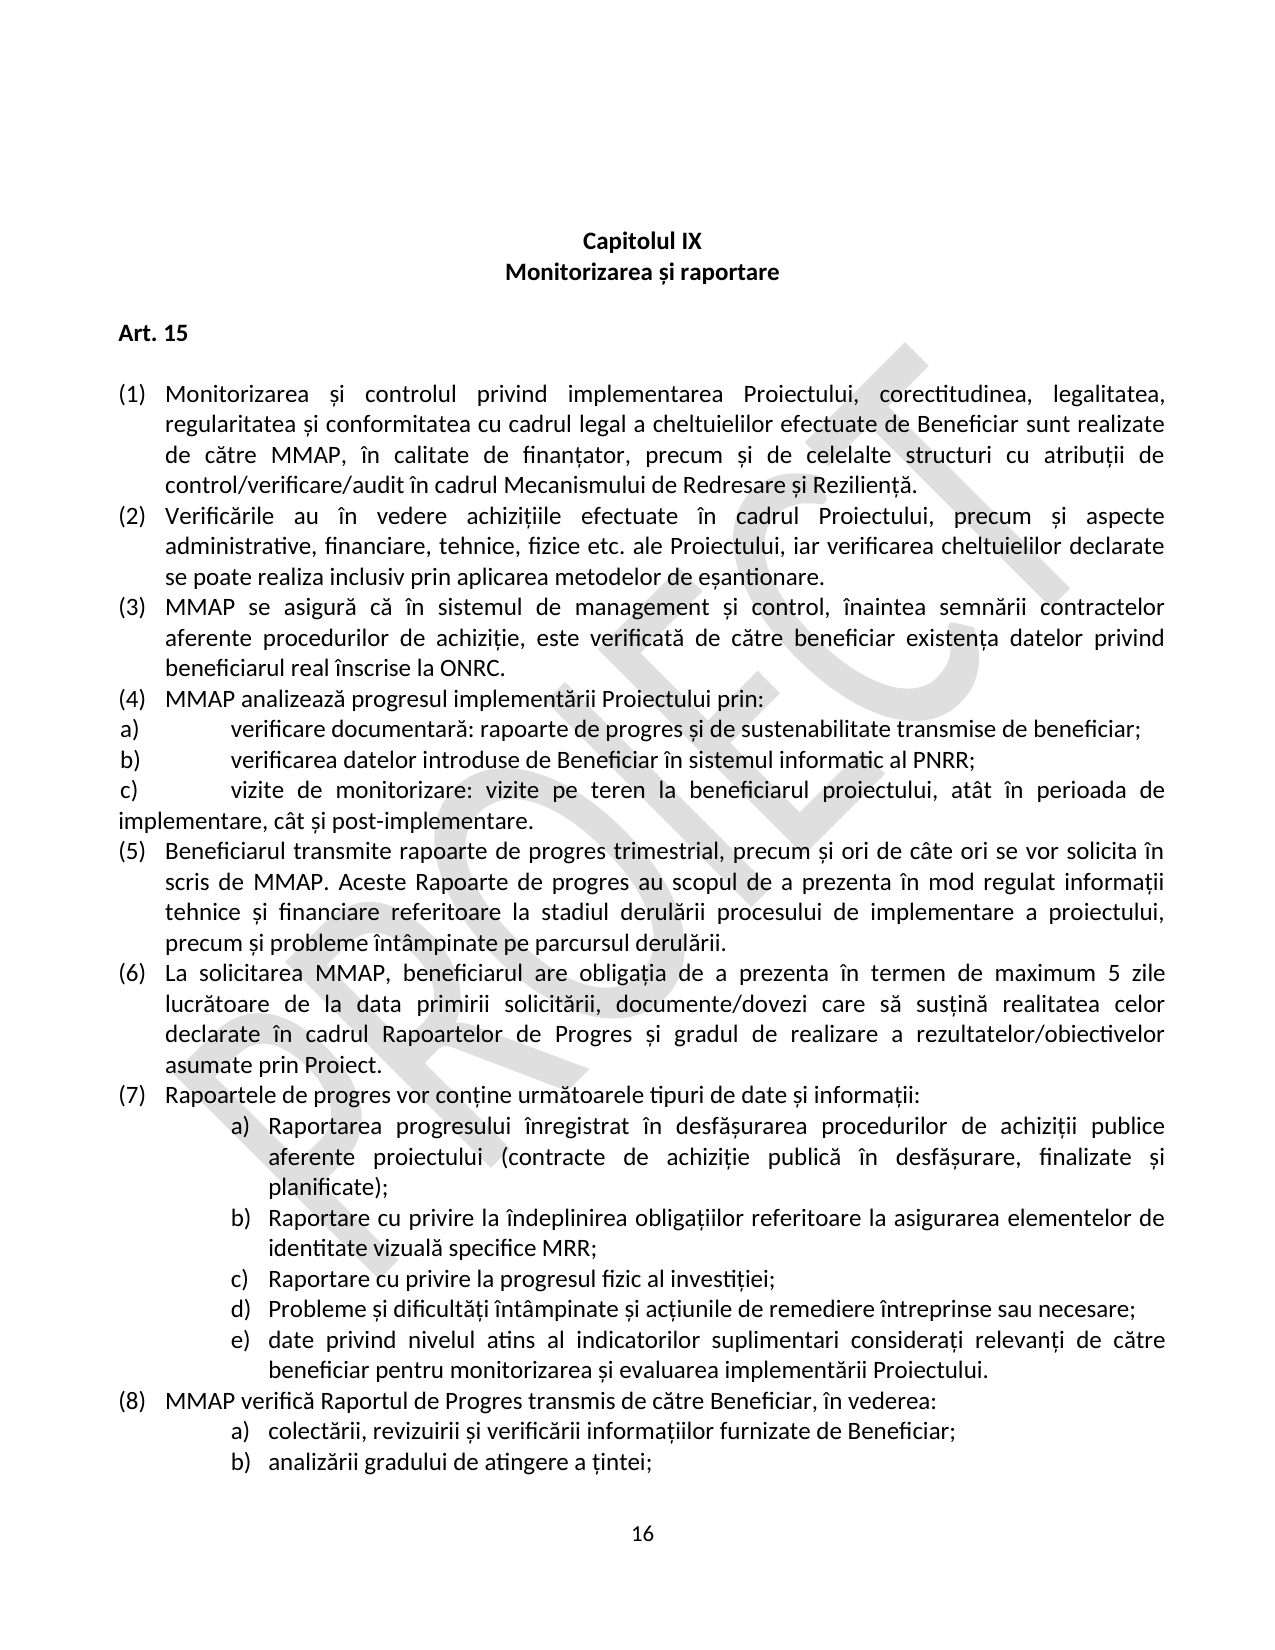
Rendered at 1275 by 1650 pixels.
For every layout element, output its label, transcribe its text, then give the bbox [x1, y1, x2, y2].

list date privind nivelul atins al indicatorilor suplimentari considerați relevanți de către beneficiar pentru monitorizarea și evaluarea implementării Proiectului. [231, 1324, 1167, 1385]
list analizării gradului de atingere a țintei; [231, 1446, 1167, 1476]
list verificare documentară: rapoarte de progres și de sustenabilitate transmise de beneficiar; [118, 713, 1167, 744]
list MMAP se asigură că în sistemul de management și control, înaintea semnării contractelor aferente procedurilor de achiziție, este verificată de către beneficiar existența datelor privind beneficiarul real înscrise la ONRC. [118, 591, 1167, 683]
list verificarea datelor introduse de Beneficiar în sistemul informatic al PNRR; [118, 744, 1167, 774]
list vizite de monitorizare: vizite pe teren la beneficiarul proiectului, atât în perioada de implementare, cât şi post-implementare. [118, 774, 1167, 836]
list Probleme și dificultăți întâmpinate și acțiunile de remediere întreprinse sau necesare; [231, 1293, 1167, 1324]
text Art. 15 [118, 317, 1167, 347]
list MMAP verifică Raportul de Progres transmis de către Beneficiar, în vederea: [118, 1385, 1167, 1415]
list MMAP analizează progresul implementării Proiectului prin: [118, 683, 1167, 713]
list Beneficiarul transmite rapoarte de progres trimestrial, precum și ori de câte ori se vor solicita în scris de MMAP. Aceste Rapoarte de progres au scopul de a prezenta în mod regulat informații tehnice şi financiare referitoare la stadiul derulării procesului de implementare a proiectului, precum şi probleme întâmpinate pe parcursul derulării. [118, 836, 1167, 958]
list Verificările au în vedere achizițiile efectuate în cadrul Proiectului, precum și aspecte administrative, financiare, tehnice, fizice etc. ale Proiectului, iar verificarea cheltuielilor declarate se poate realiza inclusiv prin aplicarea metodelor de eșantionare. [118, 500, 1167, 591]
list Raportarea progresului înregistrat în desfășurarea procedurilor de achiziții publice aferente proiectului (contracte de achiziție publică în desfășurare, finalizate și planificate); [231, 1110, 1167, 1202]
list Monitorizarea și controlul privind implementarea Proiectului, corectitudinea, legalitatea, regularitatea și conformitatea cu cadrul legal a cheltuielilor efectuate de Beneficiar sunt realizate de către MMAP, în calitate de finanțator, precum și de celelalte structuri cu atribuții de control/verificare/audit în cadrul Mecanismului de Redresare și Reziliență. [118, 378, 1167, 500]
list Raportare cu privire la îndeplinirea obligațiilor referitoare la asigurarea elementelor de identitate vizuală specifice MRR; [231, 1202, 1167, 1263]
list Raportare cu privire la progresul fizic al investiției; [231, 1263, 1167, 1293]
list Rapoartele de progres vor conține următoarele tipuri de date și informații: [118, 1080, 1167, 1110]
list La solicitarea MMAP, beneficiarul are obligația de a prezenta în termen de maximum 5 zile lucrătoare de la data primirii solicitării, documente/dovezi care să susțină realitatea celor declarate în cadrul Rapoartelor de Progres și gradul de realizare a rezultatelor/obiectivelor asumate prin Proiect. [118, 958, 1167, 1080]
list colectării, revizuirii şi verificării informațiilor furnizate de Beneficiar; [231, 1415, 1167, 1446]
text Monitorizarea și raportare [118, 256, 1167, 286]
text Capitolul IX [118, 225, 1167, 256]
